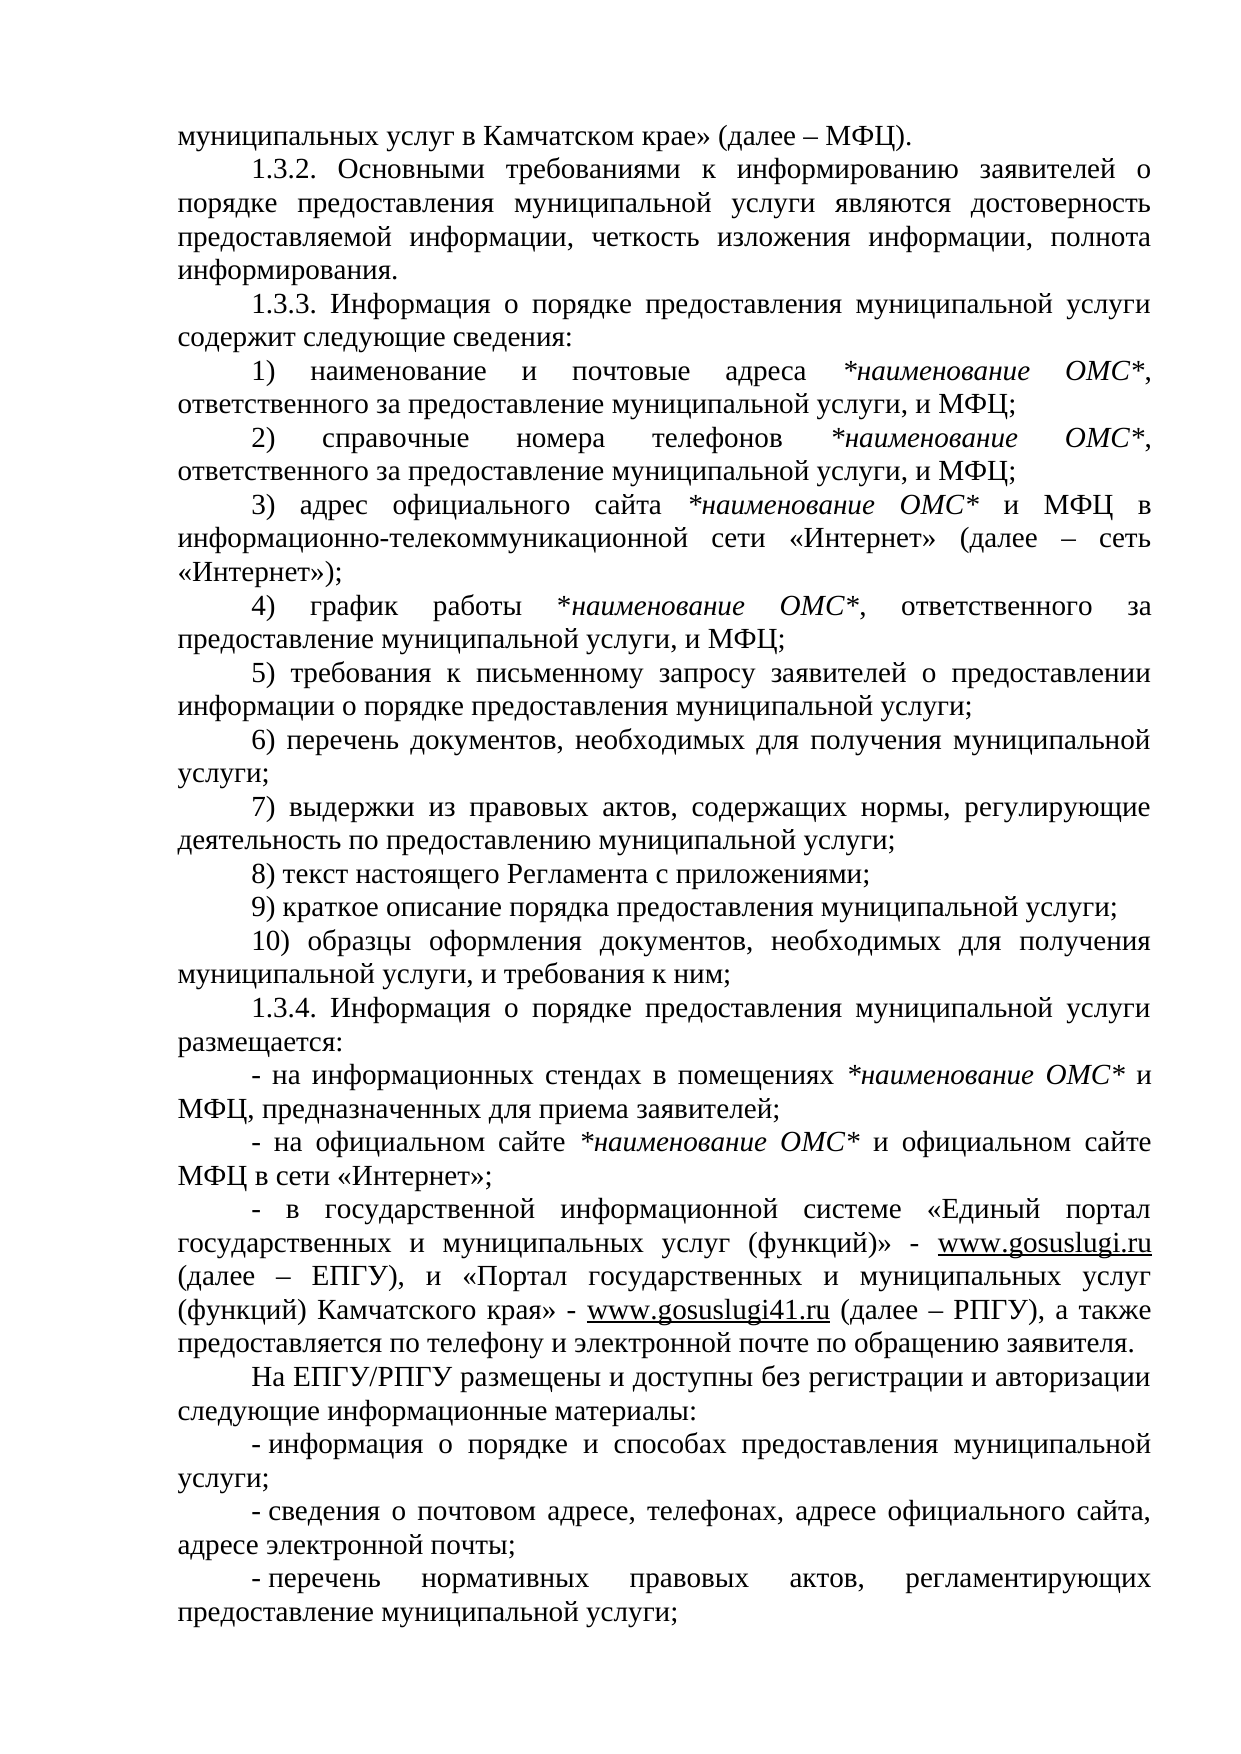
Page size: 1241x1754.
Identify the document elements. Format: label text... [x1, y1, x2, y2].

text 1.3.4. Информация о порядке предоставления муниципальной услуги размещается: [177, 990, 1152, 1057]
text 8) текст настоящего Регламента с приложениями; [177, 856, 1152, 889]
text - на информационных стендах в помещениях *наименование ОМС* и МФЦ, предназначенных для приема заявителей; [177, 1057, 1152, 1124]
text На ЕПГУ/РПГУ размещены и доступны без регистрации и авторизации следующие информационные материалы: [177, 1359, 1152, 1426]
text - перечень нормативных правовых актов, регламентирующих предоставление муниципальной услуги; [177, 1560, 1152, 1627]
text 6) перечень документов, необходимых для получения муниципальной услуги; [177, 722, 1152, 789]
text - сведения о почтовом адресе, телефонах, адресе официального сайта, адресе электронной почты; [177, 1493, 1152, 1560]
text 2) справочные номера телефонов *наименование ОМС*, ответственного за предоставление муниципальной услуги, и МФЦ; [177, 420, 1152, 487]
text - на официальном сайте *наименование ОМС* и официальном сайте МФЦ в сети «Интернет»; [177, 1124, 1152, 1191]
text 5) требования к письменному запросу заявителей о предоставлении информации о порядке предоставления муниципальной услуги; [177, 655, 1152, 722]
text 1.3.3. Информация о порядке предоставления муниципальной услуги содержит следующие сведения: [177, 286, 1152, 353]
text 10) образцы оформления документов, необходимых для получения муниципальной услуги, и требования к ним; [177, 923, 1152, 990]
text - в государственной информационной системе «Единый портал государственных и муниципальных услуг (функций)» - www.gosuslugi.ru (далее – ЕПГУ), и «Портал государственных и муниципальных услуг (функций) Камчатского края» - www.gosuslugi41.ru (далее – РПГУ), а также предоставляется по телефону и электронной почте по обращению заявителя. [177, 1191, 1152, 1359]
text 9) краткое описание порядка предоставления муниципальной услуги; [177, 889, 1152, 923]
text - информация о порядке и способах предоставления муниципальной услуги; [177, 1426, 1152, 1493]
text 7) выдержки из правовых актов, содержащих нормы, регулирующие деятельность по предоставлению муниципальной услуги; [177, 789, 1152, 856]
text 4) график работы *наименование ОМС*, ответственного за предоставление муниципальной услуги, и МФЦ; [177, 588, 1152, 655]
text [177, 118, 1152, 152]
text 1) наименование и почтовые адреса *наименование ОМС*, ответственного за предоставление муниципальной услуги, и МФЦ; [177, 353, 1152, 420]
text 1.3.2. Основными требованиями к информированию заявителей о порядке предоставления муниципальной услуги являются достоверность предоставляемой информации, четкость изложения информации, полнота информирования. [177, 152, 1152, 286]
text 3) адрес официального сайта *наименование ОМС* и МФЦ в информационно-телекоммуникационной сети «Интернет» (далее – сеть «Интернет»); [177, 487, 1152, 588]
